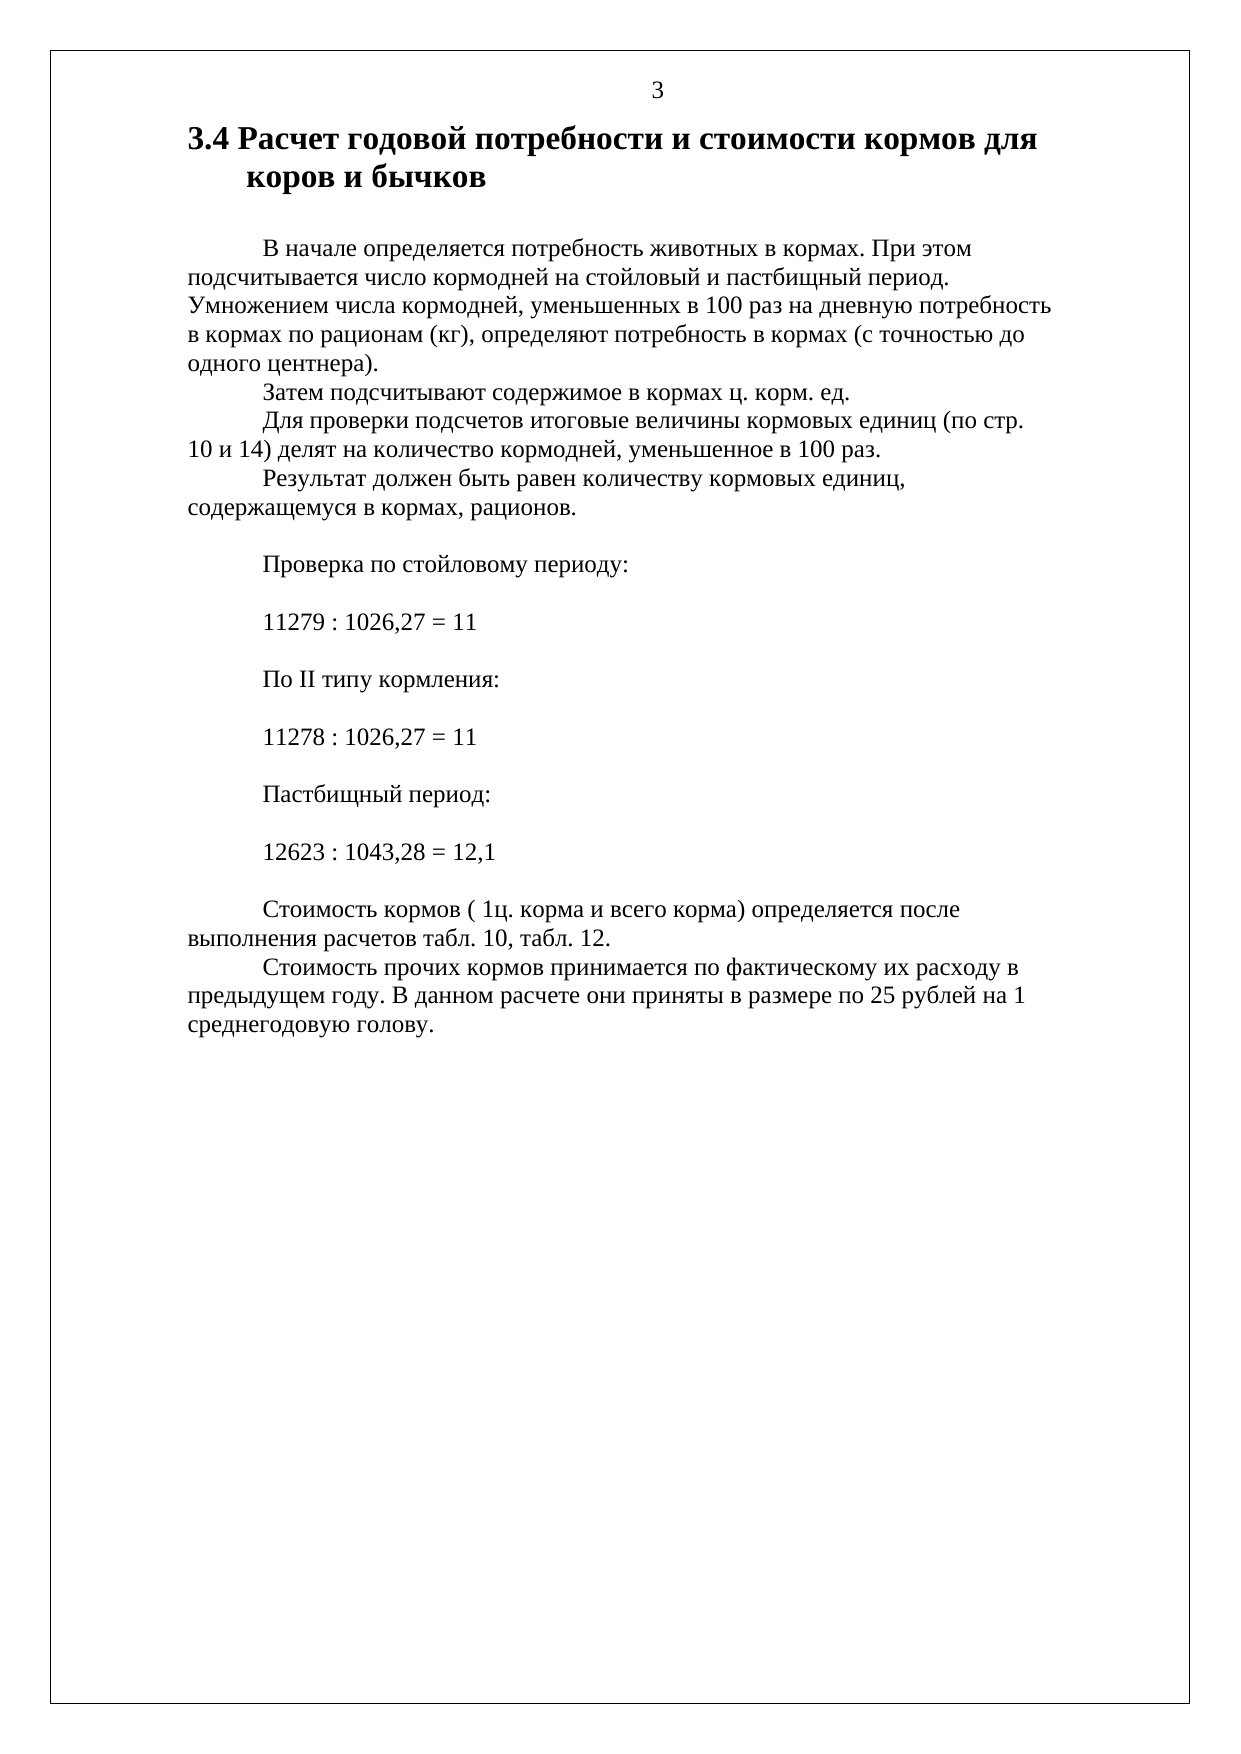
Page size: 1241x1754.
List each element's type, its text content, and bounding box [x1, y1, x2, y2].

text Результат должен быть равен количеству кормовых единиц, содержащемуся в кормах, рационов. [187, 463, 1053, 521]
text Пастбищный период: [187, 779, 1053, 808]
text 11278 : 1026,27 = 11 [187, 722, 1053, 751]
text Для проверки подсчетов итоговые величины кормовых единиц (по стр. 10 и 14) делят на количество кормодней, уменьшенное в 100 раз. [187, 406, 1053, 463]
text 11279 : 1026,27 = 11 [187, 607, 1053, 636]
text 3.4 Расчет годовой потребности и стоимости кормов для коров и бычков [187, 118, 1053, 195]
text Проверка по стойловому периоду: [187, 549, 1053, 578]
text По II типу кормления: [187, 664, 1053, 693]
text 12623 : 1043,28 = 12,1 [187, 837, 1053, 866]
text Стоимость прочих кормов принимается по фактическому их расходу в предыдущем году. В данном расчете они приняты в размере по 25 рублей на 1 среднегодовую голову. [187, 952, 1053, 1038]
text Стоимость кормов ( 1ц. корма и всего корма) определяется после выполнения расчетов табл. 10, табл. 12. [187, 894, 1053, 952]
text Затем подсчитывают содержимое в кормах ц. корм. ед. [187, 377, 1053, 406]
text В начале определяется потребность животных в кормах. При этом подсчитывается число кормодней на стойловый и пастбищный период. Умножением числа кормодней, уменьшенных в 100 раз на дневную потребность в кормах по рационам (кг), определяют потребность в кормах (с точностью до одного центнера). [187, 233, 1053, 377]
